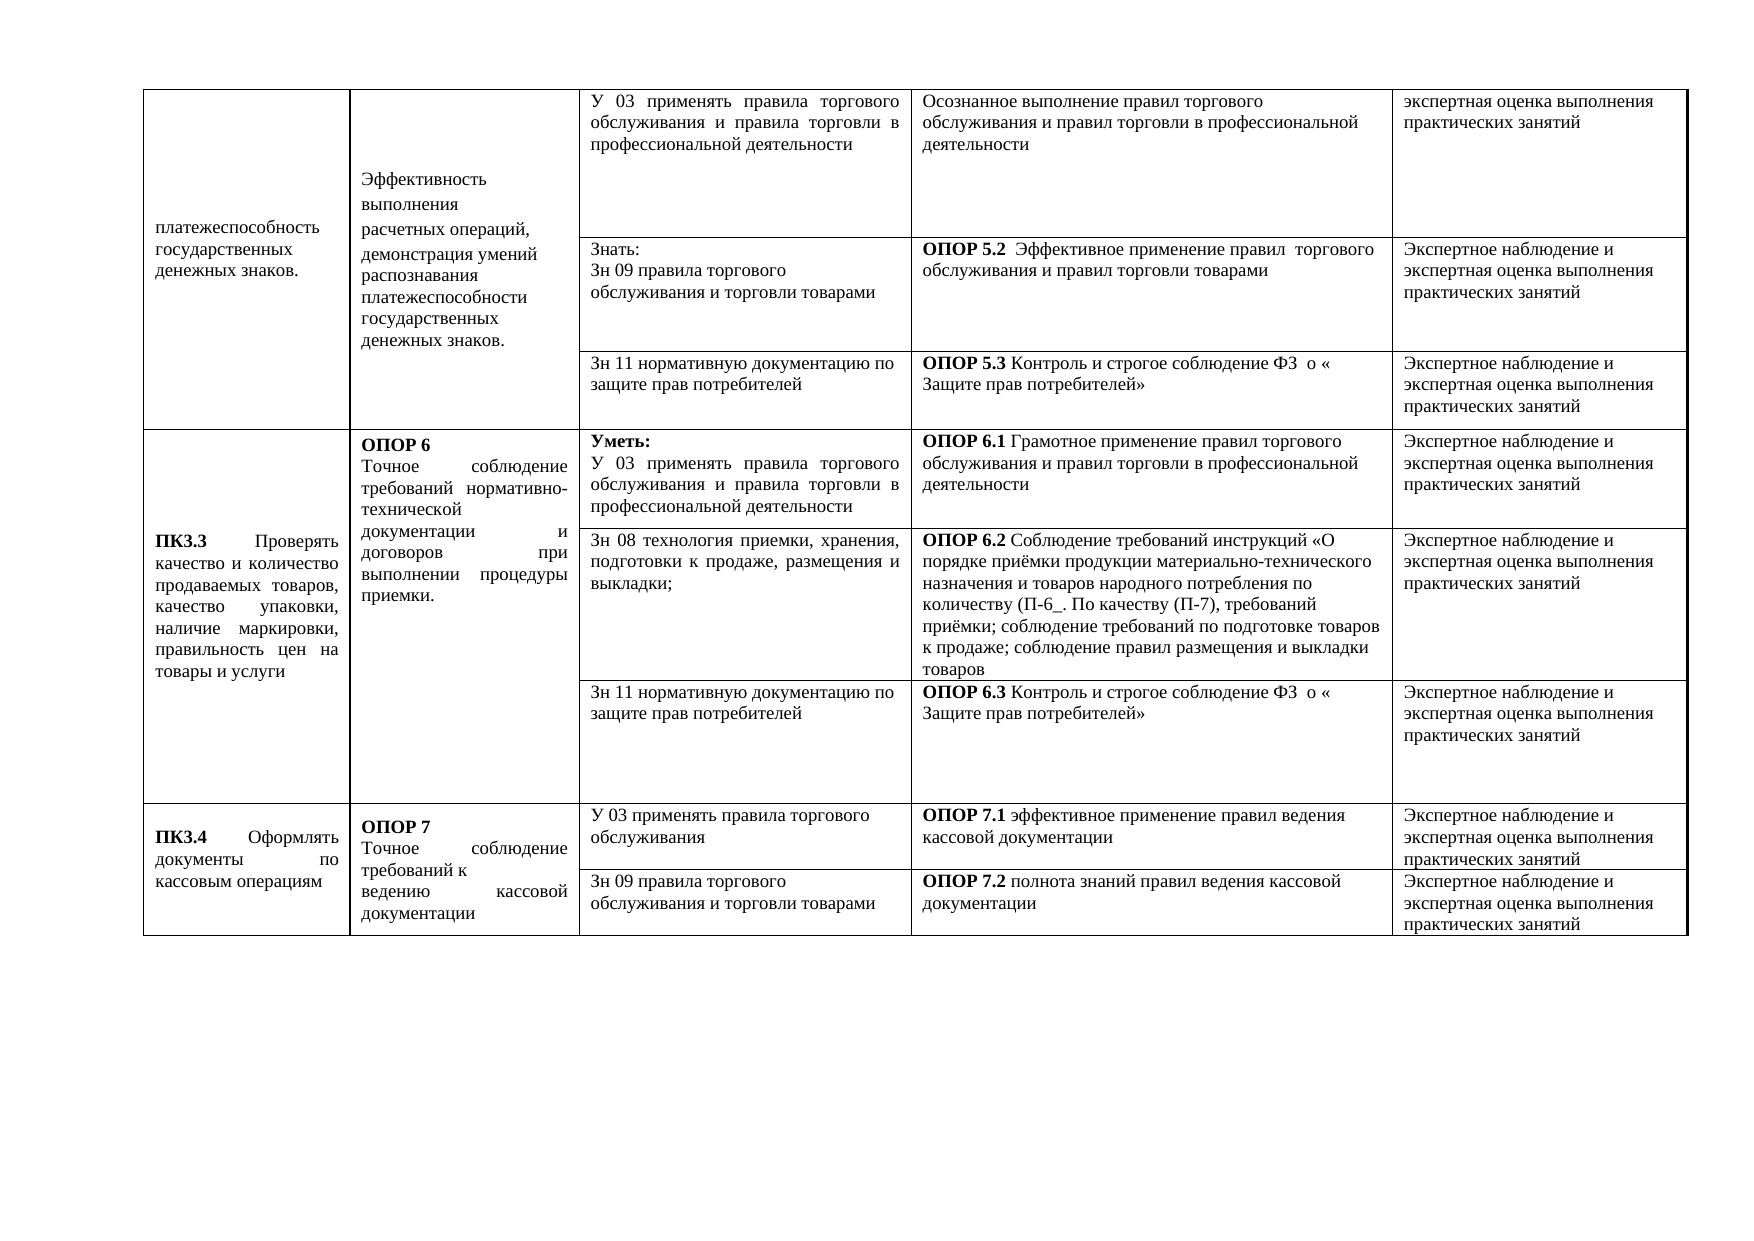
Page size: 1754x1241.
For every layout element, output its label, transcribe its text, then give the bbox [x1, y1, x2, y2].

table_cell ОПОР 5.2 Эффективное применение правил торгового обслуживания и правил торговли товарами [912, 238, 1392, 351]
table_cell Экспертное наблюдение и экспертная оценка выполнения практических занятий [1393, 352, 1686, 429]
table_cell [351, 90, 579, 429]
table_cell ПК3.4 Оформлять документы по кассовым операциям [144, 804, 349, 935]
table_cell Зн 08 технология приемки, хранения, подготовки к продаже, размещения и выкладки; [580, 529, 911, 679]
table_cell Экспертное наблюдение и экспертная оценка выполнения практических занятий [1393, 681, 1686, 803]
table_cell Уметь: У 03 применять правила торгового обслуживания и правила торговли в профессиональной деятельности [580, 430, 911, 527]
table_cell ОПОР 7 Точное соблюдение требований к ведению кассовой документации [351, 804, 579, 935]
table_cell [912, 90, 1392, 237]
table_cell ОПОР 6.1 Грамотное применение правил торгового обслуживания и правил торговли в профессиональной деятельности [912, 430, 1392, 527]
table_cell Экспертное наблюдение и экспертная оценка выполнения практических занятий [1393, 238, 1686, 351]
table_cell ОПОР 7.1 эффективное применение правил ведения кассовой документации [912, 804, 1392, 869]
table_cell Экспертное наблюдение и экспертная оценка выполнения практических занятий [1393, 430, 1686, 527]
table_cell ОПОР 5.3 Контроль и строгое соблюдение ФЗ о « Защите прав потребителей» [912, 352, 1392, 429]
table_cell Зн 11 нормативную документацию по защите прав потребителей [580, 352, 911, 429]
table_cell ОПОР 6.3 Контроль и строгое соблюдение ФЗ о « Защите прав потребителей» [912, 681, 1392, 803]
table_cell ОПОР 6 Точное соблюдение требований нормативно-технической документации и договоров при выполнении процедуры приемки. [351, 430, 579, 803]
table_cell У 03 применять правила торгового обслуживания [580, 804, 911, 869]
table_cell Экспертное наблюдение и экспертная оценка выполнения практических занятий [1393, 529, 1686, 679]
table_cell У 03 применять правила торгового обслуживания и правила торговли в профессиональной деятельности [580, 90, 911, 237]
table_cell Зн 11 нормативную документацию по защите прав потребителей [580, 681, 911, 803]
table_cell ОПОР 6.2 Соблюдение требований инструкций «О порядке приёмки продукции материально-технического назначения и товаров народного потребления по количеству (П-6_. По качеству (П-7), требований приёмки; соблюдение требований по подготовке товаров к продаже; соблюдение правил размещения и выкладки товаров [912, 529, 1392, 679]
table_cell Экспертное наблюдение и экспертная оценка выполнения практических занятий [1393, 870, 1686, 935]
table_cell Экспертное наблюдение и экспертная оценка выполнения практических занятий [1393, 804, 1686, 869]
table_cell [144, 90, 349, 429]
table_cell ОПОР 7.2 полнота знаний правил ведения кассовой документации [912, 870, 1392, 935]
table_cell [1393, 90, 1686, 237]
table_cell Знать: Зн 09 правила торгового обслуживания и торговли товарами [580, 238, 911, 351]
table_cell Зн 09 правила торгового обслуживания и торговли товарами [580, 870, 911, 935]
table_cell ПК3.3 Проверять качество и количество продаваемых товаров, качество упаковки, наличие маркировки, правильность цен на товары и услуги [144, 430, 349, 803]
